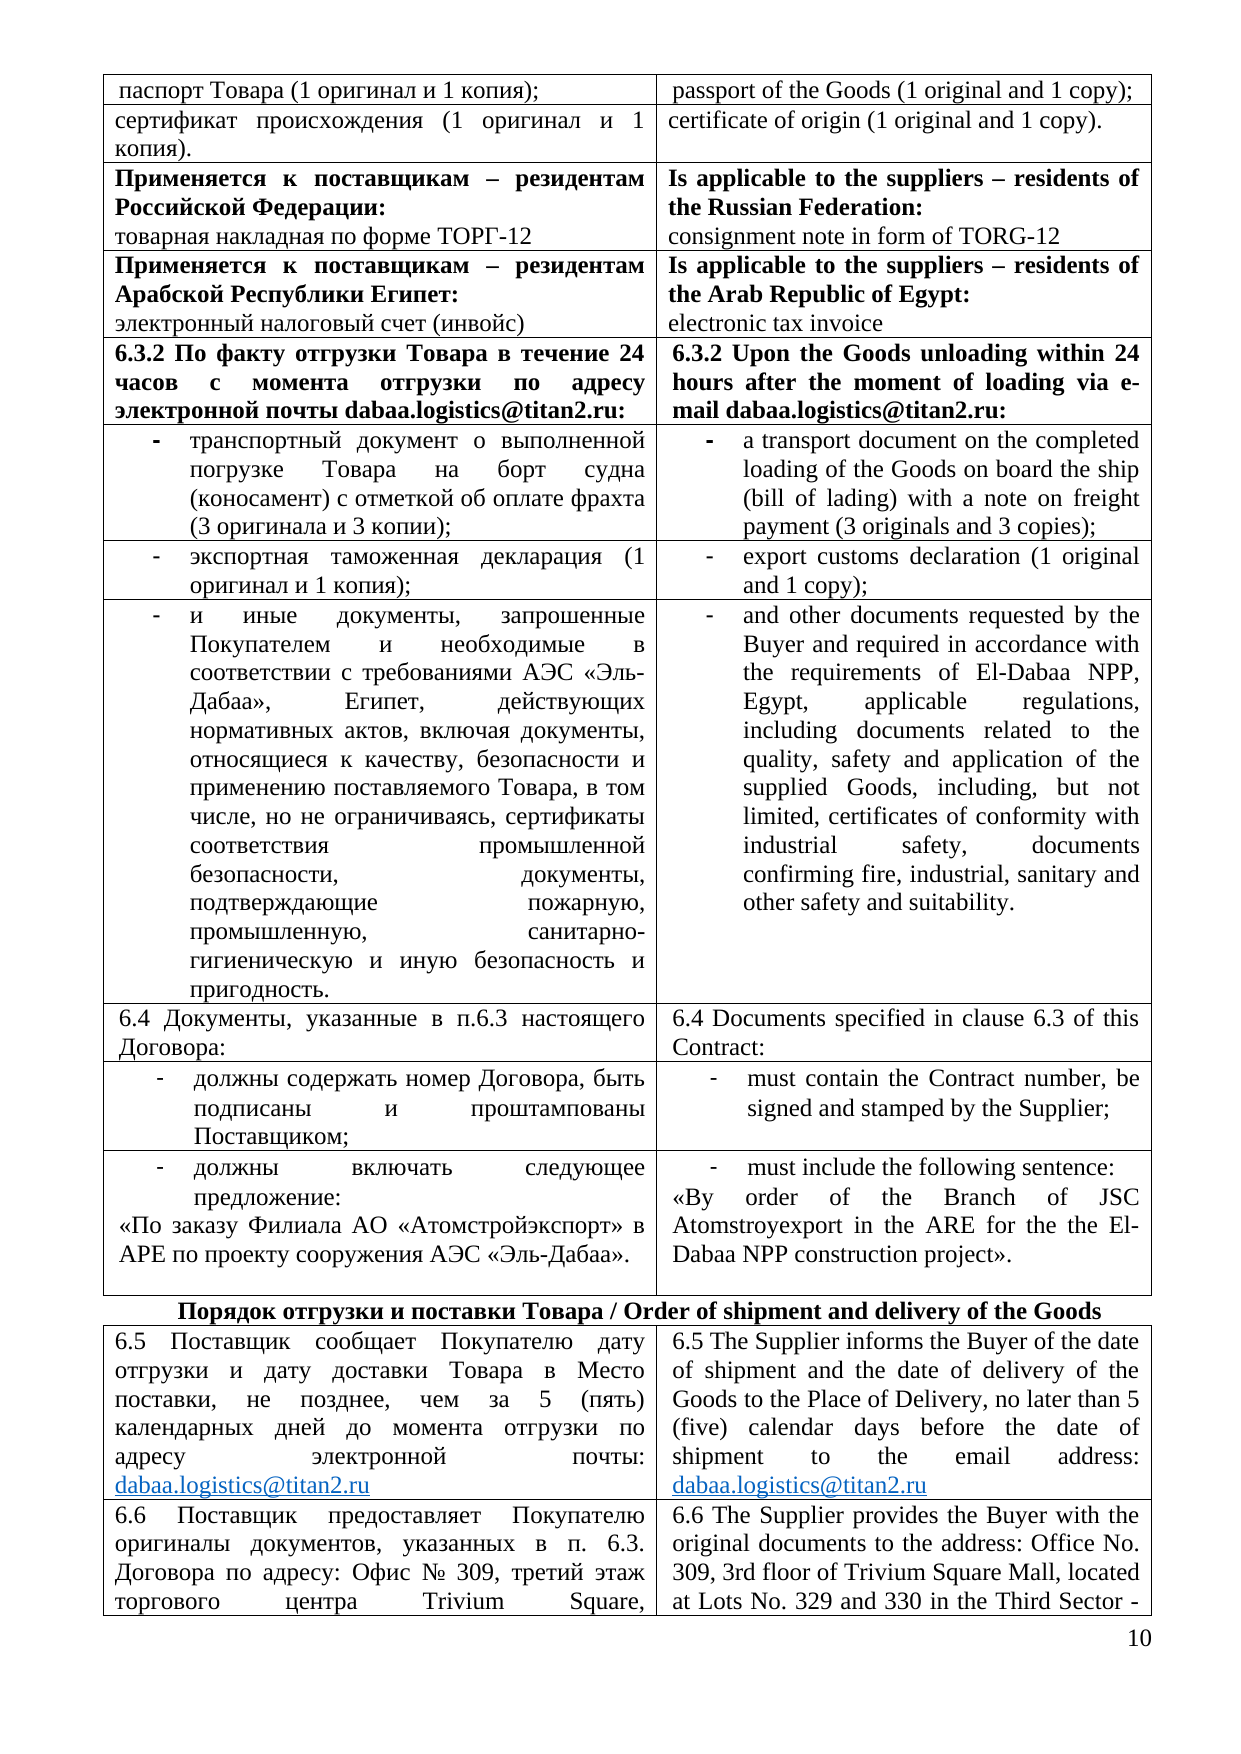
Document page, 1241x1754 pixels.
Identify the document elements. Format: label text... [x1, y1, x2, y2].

table_cell 6.3.2 Upon the Goods unloading within 24 hours after the moment of loading via e-mail dabaa.logistics@titan2.ru: [657, 338, 1151, 424]
table_cell 6.4 Документы, указанные в п.6.3 настоящего Договора: [104, 1004, 656, 1061]
table_cell должны включать следующее предложение: «По заказу Филиала АО «Атомстройэкспорт» в АРЕ по проекту сооружения АЭС «Эль-Дабаа». [104, 1151, 656, 1295]
table_cell Применяется к поставщикам – резидентам Арабской Республики Египет: электронный налоговый счет (инвойс) [104, 251, 656, 337]
table_cell Is applicable to the suppliers – residents of the Russian Federation: consignment note in form of TORG-12 [657, 163, 1151, 249]
table_cell must contain the Contract number, be signed and stamped by the Supplier; [657, 1062, 1151, 1150]
table_cell must include the following sentence: «By order of the Branch of JSC Atomstroyexport in the ARE for the the El-Dabaa NPP construction project». [657, 1151, 1151, 1295]
table_cell and other documents requested by the Buyer and required in accordance with the requirements of El-Dabaa NPP, Egypt, applicable regulations, including documents related to the quality, safety and application of the supplied Goods, including, but not limited, certificates of conformity with industrial safety, documents confirming fire, industrial, sanitary and other safety and suitability. [657, 600, 1151, 1002]
table_cell 6.4 Documents specified in clause 6.3 of this Contract: [657, 1004, 1151, 1061]
table_cell certificate of origin (1 original and 1 copy). [657, 105, 1151, 162]
table_cell 6.3.2 По факту отгрузки Товара в течение 24 часов с момента отгрузки по адресу электронной почты dabaa.logistics@titan2.ru: [104, 338, 656, 424]
table_cell должны содержать номер Договора, быть подписаны и проштампованы Поставщиком; [104, 1062, 656, 1150]
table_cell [657, 1500, 1151, 1615]
table_cell и иные документы, запрошенные Покупателем и необходимые в соответствии с требованиями АЭС «Эль-Дабаа», Египет, действующих нормативных актов, включая документы, относящиеся к качеству, безопасности и применению поставляемого Товара, в том числе, но не ограничиваясь, сертификаты соответствия промышленной безопасности, документы, подтверждающие пожарную, промышленную, санитарно-гигиеническую и иную безопасность и пригодность. [104, 600, 656, 1002]
table_cell экспортная таможенная декларация (1 оригинал и 1 копия); [104, 541, 656, 599]
table_cell passport of the Goods (1 original and 1 copy); [657, 75, 1151, 104]
table_header 6.5 The Supplier informs the Buyer of the date of shipment and the date of delivery of the Goods to the Place of Delivery, no later than 5 (five) calendar days before the date of shipment to the email address: dabaa.logistics@titan2.ru [657, 1326, 1151, 1499]
table_header 6.5 Поставщик сообщает Покупателю дату отгрузки и дату доставки Товара в Место поставки, не позднее, чем за 5 (пять) календарных дней до момента отгрузки по адресу электронной почты: dabaa.logistics@titan2.ru [104, 1326, 656, 1499]
table_cell export customs declaration (1 original and 1 copy); [657, 541, 1151, 599]
table_cell Применяется к поставщикам – резидентам Российской Федерации: товарная накладная по форме ТОРГ-12 [104, 163, 656, 249]
table_cell паспорт Товара (1 оригинал и 1 копия); [104, 75, 656, 104]
subtitle Порядок отгрузки и поставки Товара / Order of shipment and delivery of the Goods [177, 1296, 1152, 1325]
table_cell транспортный документ о выполненной погрузке Товара на борт судна (коносамент) с отметкой об оплате фрахта (3 оригинала и 3 копии); [104, 425, 656, 540]
table_cell сертификат происхождения (1 оригинал и 1 копия). [104, 105, 656, 162]
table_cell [104, 1500, 656, 1615]
table_cell a transport document on the completed loading of the Goods on board the ship (bill of lading) with a note on freight payment (3 originals and 3 copies); [657, 425, 1151, 540]
table_cell Is applicable to the suppliers – residents of the Arab Republic of Egypt: electronic tax invoice [657, 251, 1151, 337]
